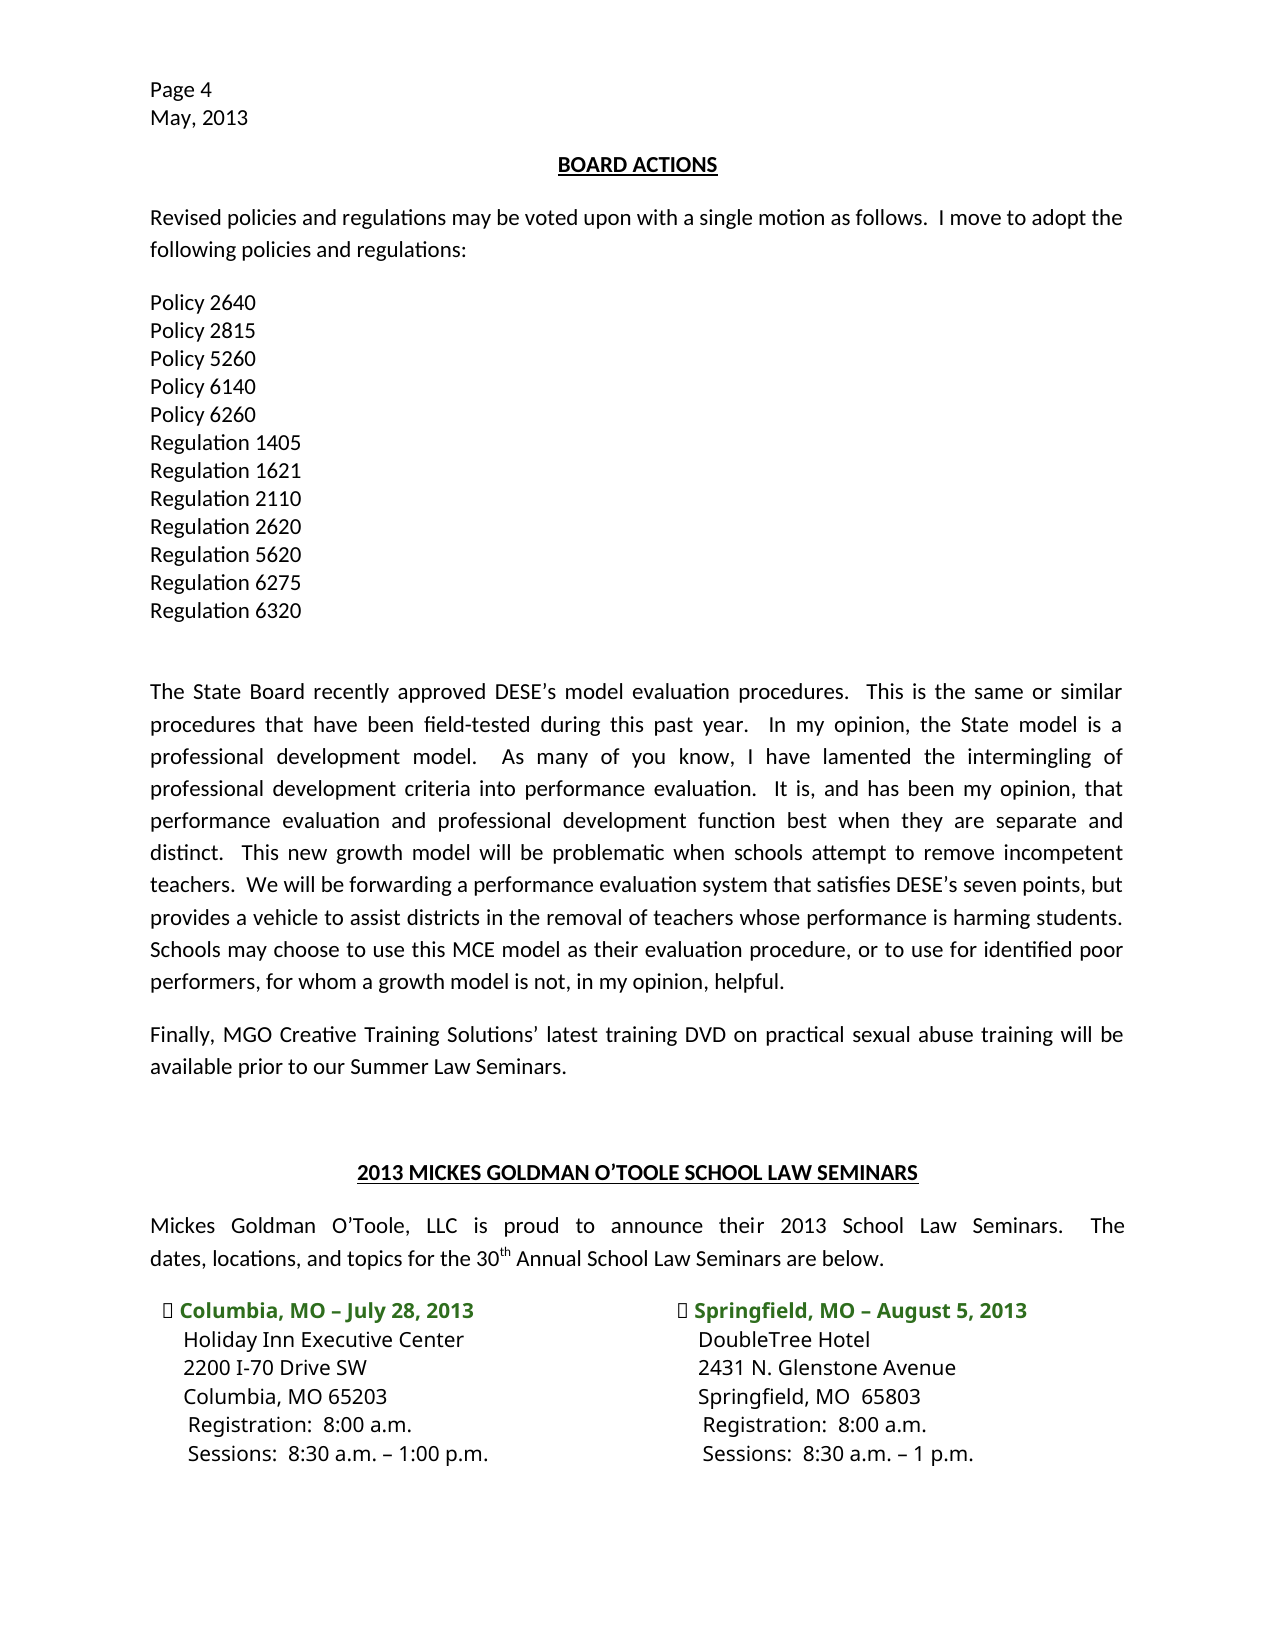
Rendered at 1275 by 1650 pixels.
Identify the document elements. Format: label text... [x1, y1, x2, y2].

text Finally, MGO Creative Training Solutions’ latest training DVD on practical sexual abuse training will be available prior to our Summer Law Seminars. [150, 1020, 1125, 1080]
text The State Board recently approved DESE’s model evaluation procedures. This is the same or similar procedures that have been field-tested during this past year. In my opinion, the State model is a professional development model. As many of you know, I have lamented the intermingling of professional development criteria into performance evaluation. It is, and has been my opinion, that performance evaluation and professional development function best when they are separate and distinct. This new growth model will be problematic when schools attempt to remove incompetent teachers. We will be forwarding a performance evaluation system that satisfies DESE’s seven points, but provides a vehicle to assist districts in the removal of teachers whose performance is harming students. Schools may choose to use this MCE model as their evaluation procedure, or to use for identified poor performers, for whom a growth model is not, in my opinion, helpful. [150, 677, 1125, 995]
text Policy 6260 [150, 400, 1125, 428]
text Regulation 2110 [150, 484, 1125, 512]
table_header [665, 1297, 1136, 1496]
text Regulation 6320 [150, 596, 1125, 624]
text Regulation 5620 [150, 540, 1125, 568]
text 2013 MICKES GOLDMAN O’TOOLE SCHOOL LAW SEMINARS [150, 1158, 1125, 1186]
text Policy 6140 [150, 372, 1125, 400]
text Policy 2640 [150, 288, 1125, 316]
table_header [150, 1297, 665, 1496]
text Regulation 6275 [150, 568, 1125, 596]
text Revised policies and regulations may be voted upon with a single motion as follows. I move to adopt the following policies and regulations: [150, 203, 1125, 263]
text Policy 5260 [150, 344, 1125, 372]
text Mickes Goldman O’Toole, LLC is proud to announce their 2013 School Law Seminars. The dates, locations, and topics for the 30th Annual School Law Seminars are below. [150, 1211, 1125, 1272]
text Regulation 2620 [150, 512, 1125, 540]
text Regulation 1621 [150, 456, 1125, 484]
text Regulation 1405 [150, 428, 1125, 456]
text Policy 2815 [150, 316, 1125, 344]
text BOARD ACTIONS [150, 150, 1125, 178]
